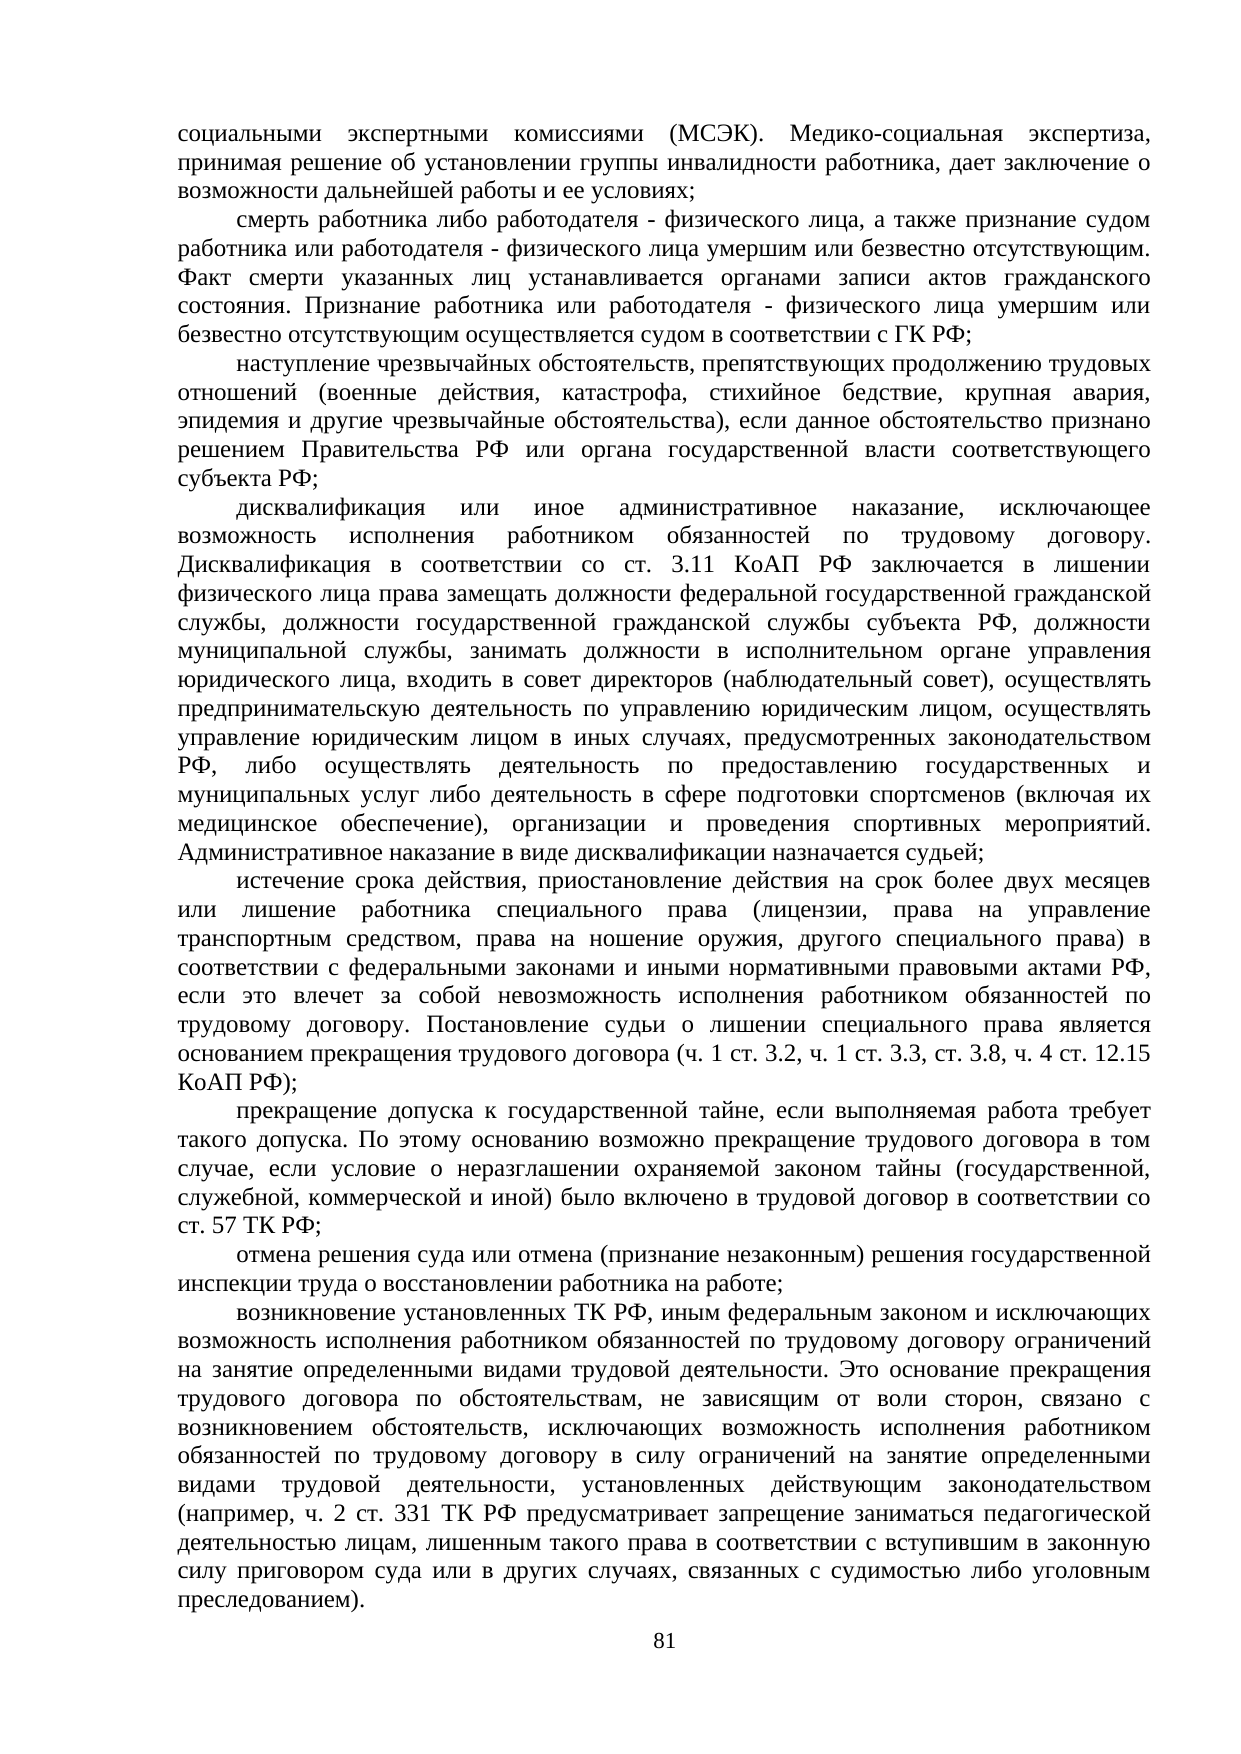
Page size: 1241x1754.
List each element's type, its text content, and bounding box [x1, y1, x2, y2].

text наступление чрезвычайных обстоятельств, препятствующих продолжению трудовых отношений (военные действия, катастрофа, стихийное бедствие, крупная авария, эпидемия и другие чрезвычайные обстоятельства), если данное обстоятельство признано решением Правительства РФ или органа государственной власти соответствующего субъекта РФ; [177, 348, 1152, 492]
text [177, 118, 1152, 204]
text дисквалификация или иное административное наказание, исключающее возможность исполнения работником обязанностей по трудовому договору. Дисквалификация в соответствии со ст. 3.11 КоАП РФ заключается в лишении физического лица права замещать должности федеральной государственной гражданской службы, должности государственной гражданской службы субъекта РФ, должности муниципальной службы, занимать должности в исполнительном органе управления юридического лица, входить в совет директоров (наблюдательный совет), осуществлять предпринимательскую деятельность по управлению юридическим лицом, осуществлять управление юридическим лицом в иных случаях, предусмотренных законодательством РФ, либо осуществлять деятельность по предоставлению государственных и муниципальных услуг либо деятельность в сфере подготовки спортсменов (включая их медицинское обеспечение), организации и проведения спортивных мероприятий. Административное наказание в виде дисквалификации назначается судьей; [177, 492, 1152, 866]
text отмена решения суда или отмена (признание незаконным) решения государственной инспекции труда о восстановлении работника на работе; [177, 1239, 1152, 1297]
text истечение срока действия, приостановление действия на срок более двух месяцев или лишение работника специального права (лицензии, права на управление транспортным средством, права на ношение оружия, другого специального права) в соответствии с федеральными законами и иными нормативными правовыми актами РФ, если это влечет за собой невозможность исполнения работником обязанностей по трудовому договору. Постановление судьи о лишении специального права является основанием прекращения трудового договора (ч. 1 ст. 3.2, ч. 1 ст. 3.3, ст. 3.8, ч. 4 ст. 12.15 КоАП РФ); [177, 866, 1152, 1096]
text возникновение установленных ТК РФ, иным федеральным законом и исключающих возможность исполнения работником обязанностей по трудовому договору ограничений на занятие определенными видами трудовой деятельности. Это основание прекращения трудового договора по обстоятельствам, не зависящим от воли сторон, связано с возникновением обстоятельств, исключающих возможность исполнения работником обязанностей по трудовому договору в силу ограничений на занятие определенными видами трудовой деятельности, установленных действующим законодательством (например, ч. 2 ст. 331 ТК РФ предусматривает запрещение заниматься педагогической деятельностью лицам, лишенным такого права в соответствии с вступившим в законную силу приговором суда или в других случаях, связанных с судимостью либо уголовным преследованием). [177, 1297, 1152, 1613]
text смерть работника либо работодателя - физического лица, а также признание судом работника или работодателя - физического лица умершим или безвестно отсутствующим. Факт смерти указанных лиц устанавливается органами записи актов гражданского состояния. Признание работника или работодателя - физического лица умершим или безвестно отсутствующим осуществляется судом в соответствии с ГК РФ; [177, 204, 1152, 348]
text прекращение допуска к государственной тайне, если выполняемая работа требует такого допуска. По этому основанию возможно прекращение трудового договора в том случае, если условие о неразглашении охраняемой законом тайны (государственной, служебной, коммерческой и иной) было включено в трудовой договор в соответствии со ст. 57 ТК РФ; [177, 1096, 1152, 1239]
